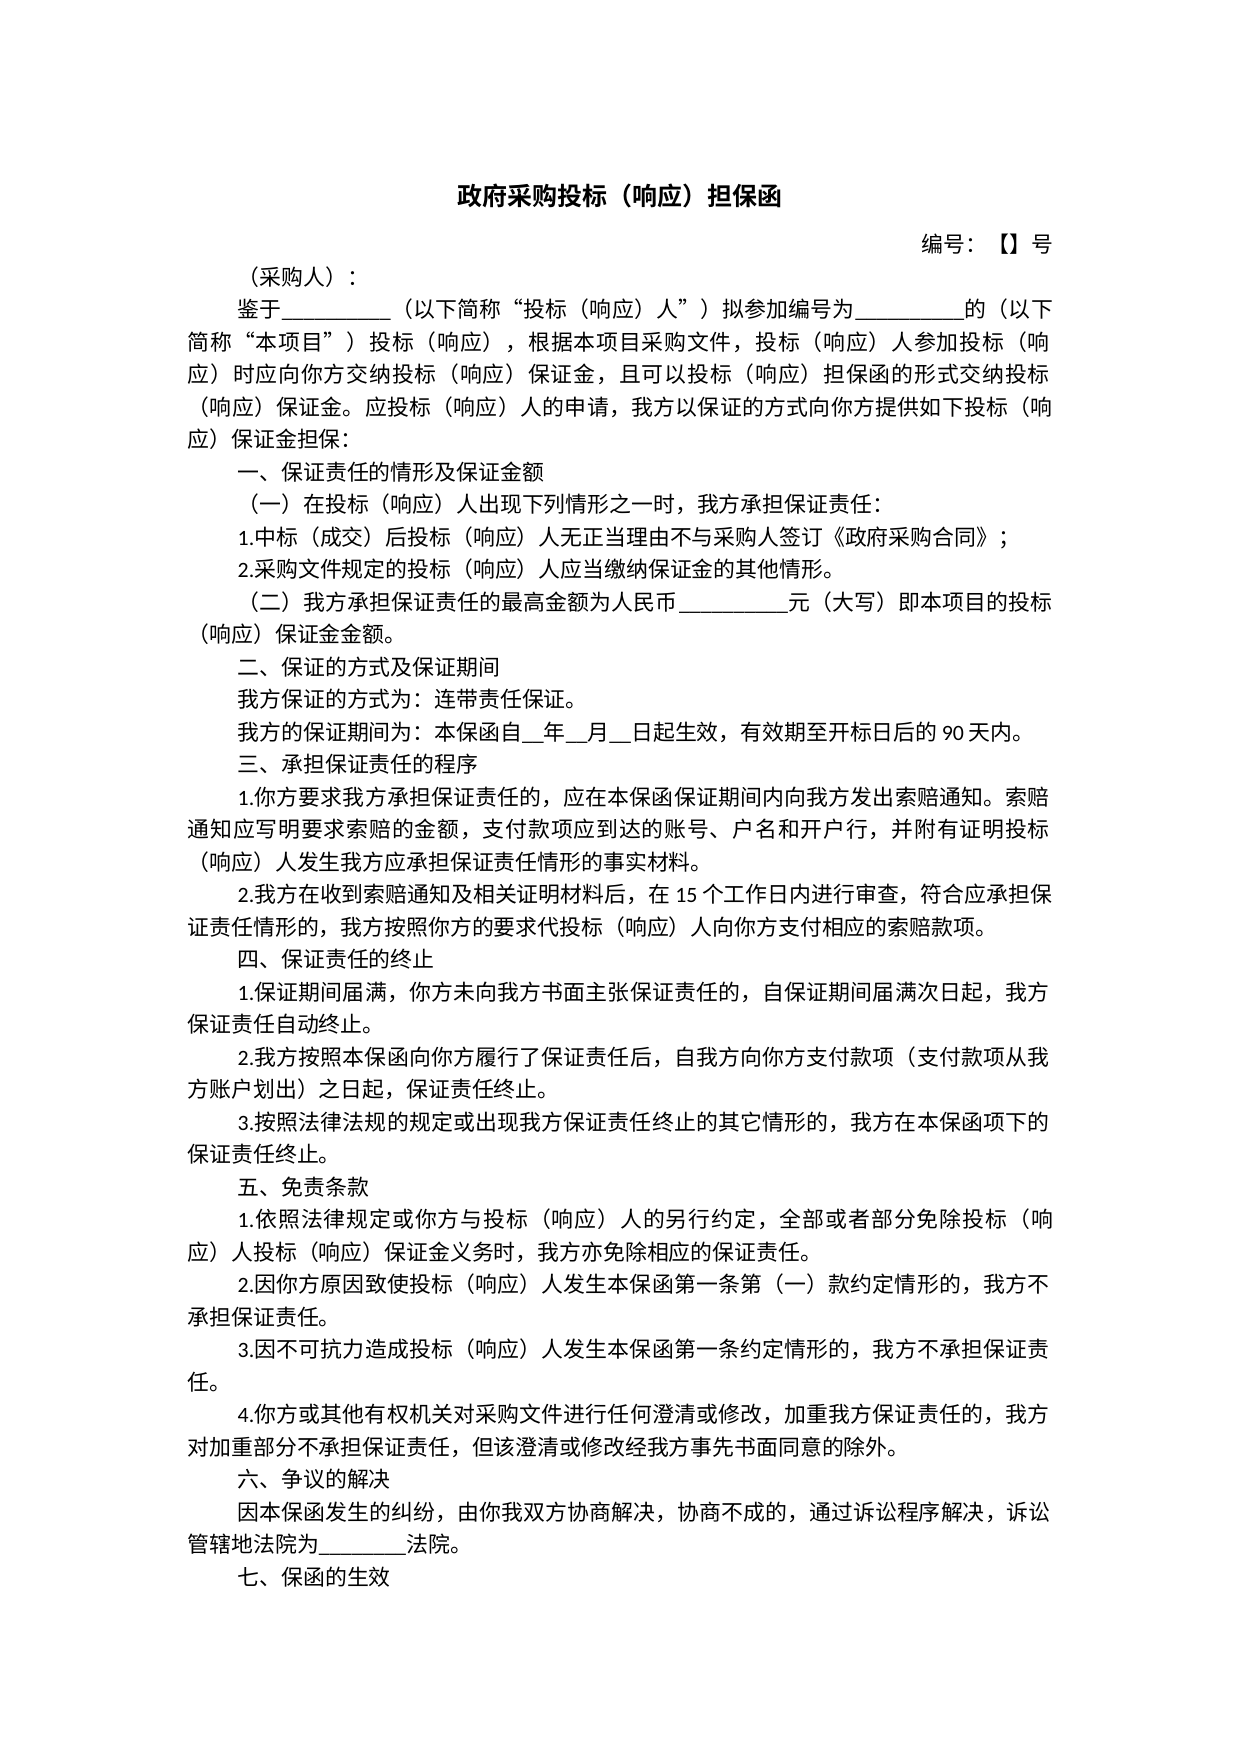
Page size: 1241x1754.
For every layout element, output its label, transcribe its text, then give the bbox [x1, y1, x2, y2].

text 2.我方在收到索赔通知及相关证明材料后，在15个工作日内进行审查，符合应承担保证责任情形的，我方按照你方的要求代投标（响应）人向你方支付相应的索赔款项。 [187, 877, 1053, 942]
text 因本保函发生的纠纷，由你我双方协商解决，协商不成的，通过诉讼程序解决，诉讼管辖地法院为________法院。 [187, 1494, 1053, 1559]
text 2.采购文件规定的投标（响应）人应当缴纳保证金的其他情形。 [187, 552, 1053, 584]
text 二、保证的方式及保证期间 [187, 649, 1053, 682]
text 4.你方或其他有权机关对采购文件进行任何澄清或修改，加重我方保证责任的，我方对加重部分不承担保证责任，但该澄清或修改经我方事先书面同意的除外。 [187, 1397, 1053, 1462]
text 3.因不可抗力造成投标（响应）人发生本保函第一条约定情形的，我方不承担保证责任。 [187, 1332, 1053, 1397]
text 七、保函的生效 [187, 1559, 1053, 1592]
text （二）我方承担保证责任的最高金额为人民币__________元（大写）即本项目的投标（响应）保证金金额。 [187, 584, 1053, 649]
text 3.按照法律法规的规定或出现我方保证责任终止的其它情形的，我方在本保函项下的保证责任终止。 [187, 1104, 1053, 1169]
text 鉴于__________（以下简称“投标（响应）人”）拟参加编号为__________的（以下简称“本项目”）投标（响应），根据本项目采购文件，投标（响应）人参加投标（响应）时应向你方交纳投标（响应）保证金，且可以投标（响应）担保函的形式交纳投标（响应）保证金。应投标（响应）人的申请，我方以保证的方式向你方提供如下投标（响应）保证金担保： [187, 292, 1053, 454]
text 五、免责条款 [187, 1169, 1053, 1202]
text 编号：【】号 [187, 227, 1053, 259]
text （采购人）： [187, 259, 1053, 292]
text 1.保证期间届满，你方未向我方书面主张保证责任的，自保证期间届满次日起，我方保证责任自动终止。 [187, 974, 1053, 1039]
text 2.我方按照本保函向你方履行了保证责任后，自我方向你方支付款项（支付款项从我方账户划出）之日起，保证责任终止。 [187, 1039, 1053, 1104]
text 六、争议的解决 [187, 1462, 1053, 1494]
text （一）在投标（响应）人出现下列情形之一时，我方承担保证责任： [187, 487, 1053, 519]
text 我方保证的方式为：连带责任保证。 [187, 682, 1053, 714]
text 政府采购投标（响应）担保函 [187, 162, 1053, 227]
text 我方的保证期间为：本保函自__年__月__日起生效，有效期至开标日后的90天内。 [187, 714, 1053, 747]
text 1.你方要求我方承担保证责任的，应在本保函保证期间内向我方发出索赔通知。索赔通知应写明要求索赔的金额，支付款项应到达的账号、户名和开户行，并附有证明投标（响应）人发生我方应承担保证责任情形的事实材料。 [187, 779, 1053, 877]
text 四、保证责任的终止 [187, 942, 1053, 974]
text 1.中标（成交）后投标（响应）人无正当理由不与采购人签订《政府采购合同》； [187, 519, 1053, 552]
text 一、保证责任的情形及保证金额 [187, 454, 1053, 487]
text 1.依照法律规定或你方与投标（响应）人的另行约定，全部或者部分免除投标（响应）人投标（响应）保证金义务时，我方亦免除相应的保证责任。 [187, 1202, 1053, 1267]
text 2.因你方原因致使投标（响应）人发生本保函第一条第（一）款约定情形的，我方不承担保证责任。 [187, 1267, 1053, 1332]
text 三、承担保证责任的程序 [187, 747, 1053, 779]
